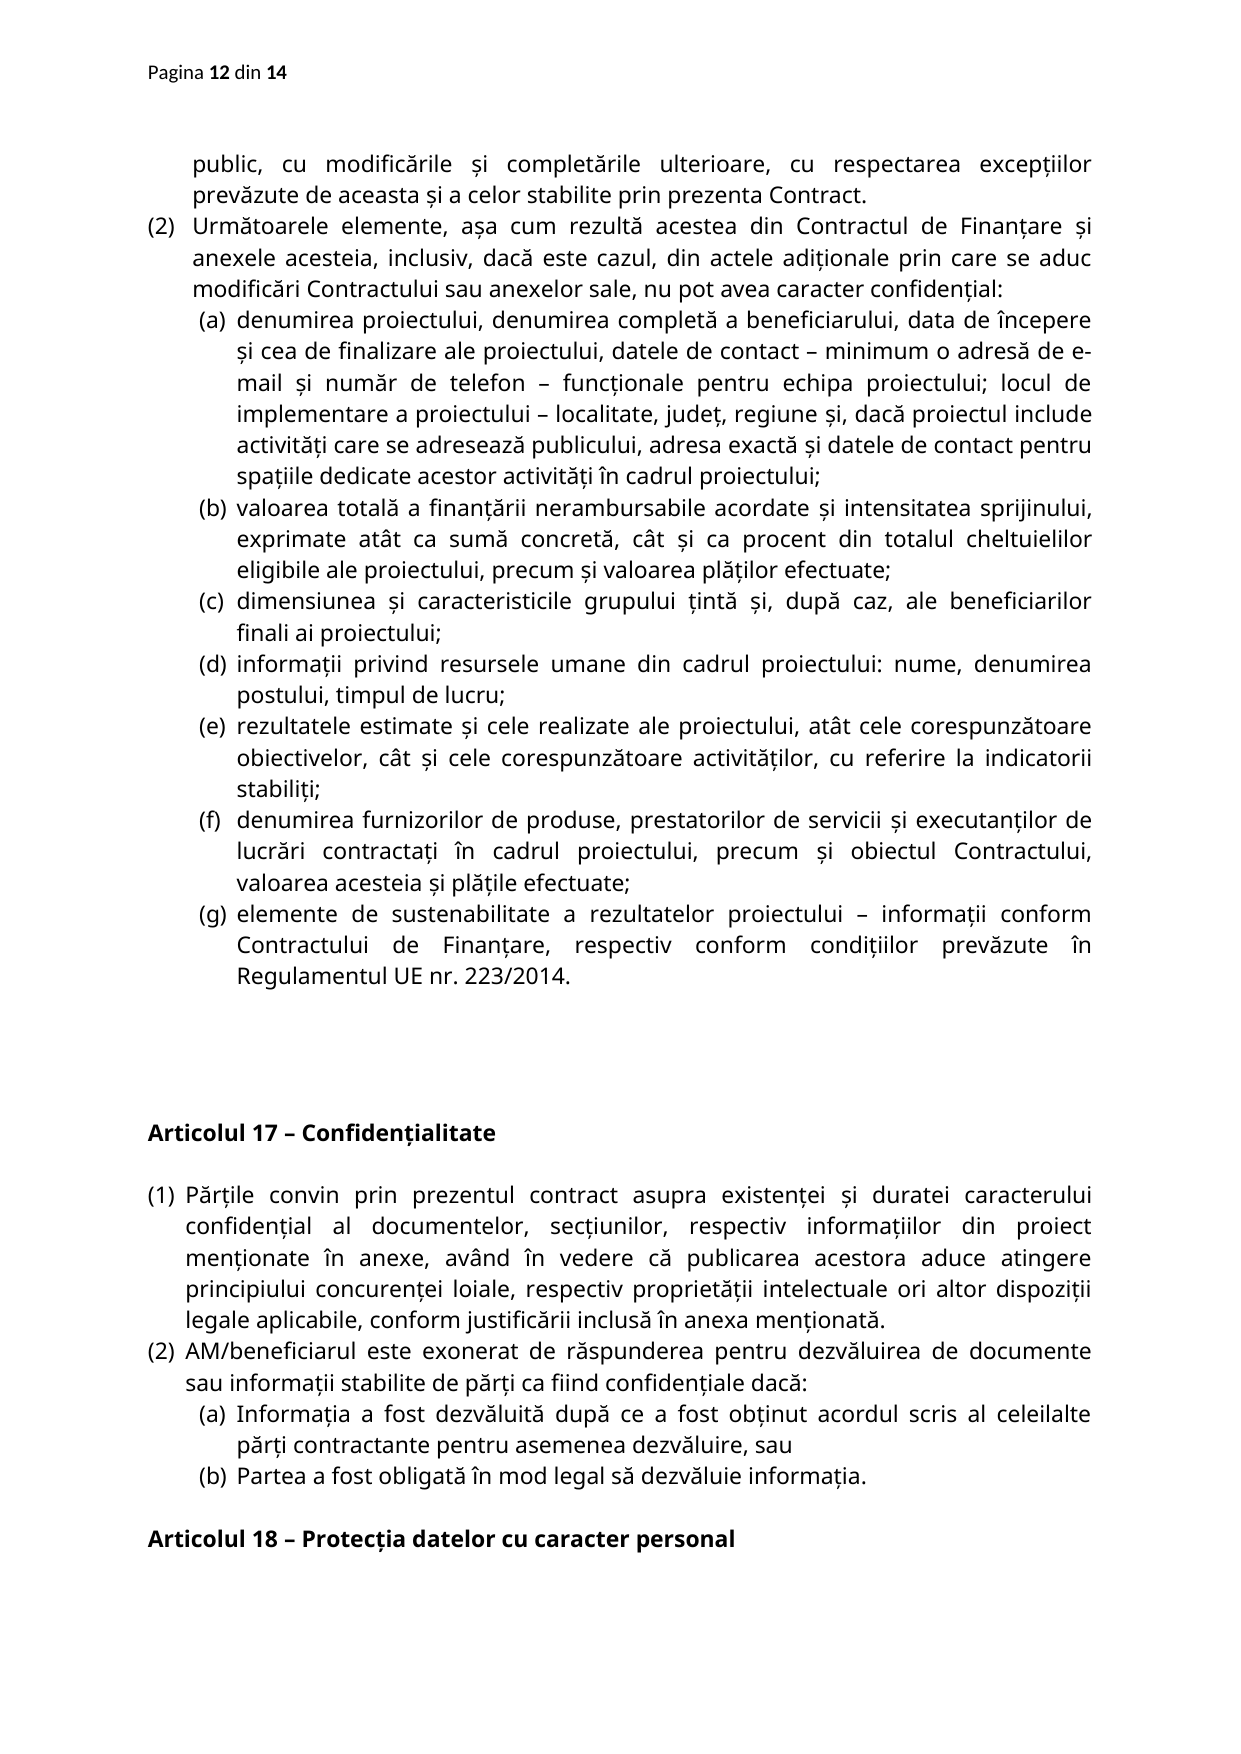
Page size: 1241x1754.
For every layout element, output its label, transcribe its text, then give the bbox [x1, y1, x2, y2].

list Informația a fost dezvăluită după ce a fost obținut acordul scris al celeilalte părți contractante pentru asemenea dezvăluire, sau [199, 1398, 1092, 1460]
list informații privind resursele umane din cadrul proiectului: nume, denumirea postului, timpul de lucru; [199, 648, 1092, 710]
list rezultatele estimate și cele realizate ale proiectului, atât cele corespunzătoare obiectivelor, cât și cele corespunzătoare activităților, cu referire la indicatorii stabiliți; [199, 710, 1092, 804]
list elemente de sustenabilitate a rezultatelor proiectului – informații conform Contractului de Finanțare, respectiv conform condițiilor prevăzute în Regulamentul UE nr. 223/2014. [199, 898, 1092, 991]
list valoarea totală a finanțării nerambursabile acordate și intensitatea sprijinului, exprimate atât ca sumă concretă, cât și ca procent din totalul cheltuielilor eligibile ale proiectului, precum și valoarea plăților efectuate; [199, 491, 1092, 585]
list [148, 148, 1092, 210]
list dimensiunea și caracteristicile grupului țintă și, după caz, ale beneficiarilor finali ai proiectului; [199, 585, 1092, 648]
list Partea a fost obligată în mod legal să dezvăluie informația. [199, 1460, 1092, 1491]
list Următoarele elemente, așa cum rezultă acestea din Contractul de Finanțare și anexele acesteia, inclusiv, dacă este cazul, din actele adiționale prin care se aduc modificări Contractului sau anexelor sale, nu pot avea caracter confidențial: [148, 210, 1092, 304]
list denumirea furnizorilor de produse, prestatorilor de servicii și executanților de lucrări contractați în cadrul proiectului, precum și obiectul Contractului, valoarea acesteia și plățile efectuate; [199, 804, 1092, 898]
list Articolul 17 – Confidențialitate [148, 1116, 1092, 1148]
list AM/beneficiarul este exonerat de răspunderea pentru dezvăluirea de documente sau informații stabilite de părți ca fiind confidențiale dacă: [148, 1335, 1092, 1398]
list denumirea proiectului, denumirea completă a beneficiarului, data de începere și cea de finalizare ale proiectului, datele de contact – minimum o adresă de e-mail și număr de telefon – funcționale pentru echipa proiectului; locul de implementare a proiectului – localitate, județ, regiune și, dacă proiectul include activități care se adresează publicului, adresa exactă și datele de contact pentru spațiile dedicate acestor activități în cadrul proiectului; [199, 304, 1092, 491]
list Articolul 18 – Protecția datelor cu caracter personal [148, 1523, 1092, 1554]
list Părțile convin prin prezentul contract asupra existenței și duratei caracterului confidențial al documentelor, secțiunilor, respectiv informațiilor din proiect menționate în anexe, având în vedere că publicarea acestora aduce atingere principiului concurenței loiale, respectiv proprietății intelectuale ori altor dispoziții legale aplicabile, conform justificării inclusă în anexa menționată. [148, 1179, 1092, 1335]
